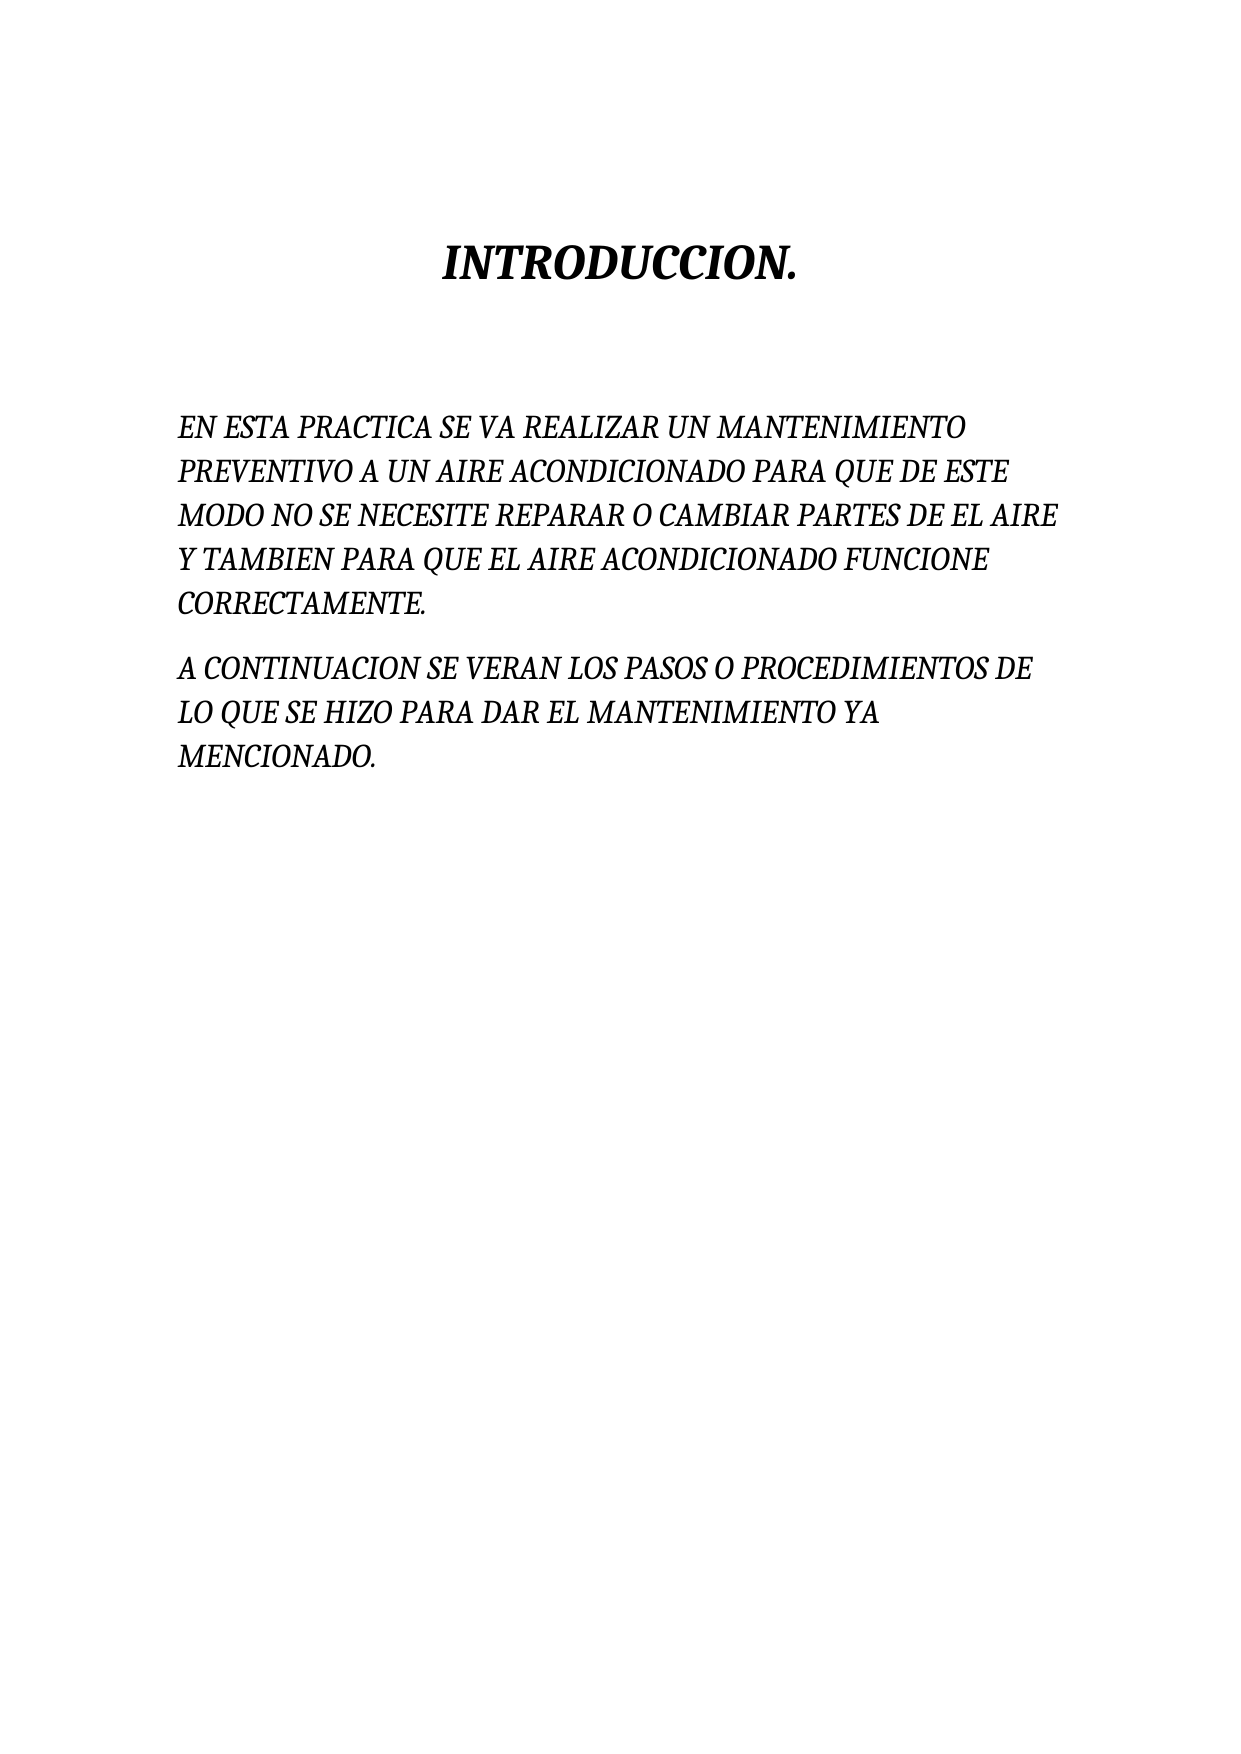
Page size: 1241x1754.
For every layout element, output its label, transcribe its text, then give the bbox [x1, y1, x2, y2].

text INTRODUCCION. [177, 234, 1063, 292]
text EN ESTA PRACTICA SE VA REALIZAR UN MANTENIMIENTO PREVENTIVO A UN AIRE ACONDICIONADO PARA QUE DE ESTE MODO NO SE NECESITE REPARAR O CAMBIAR PARTES DE EL AIRE Y TAMBIEN PARA QUE EL AIRE ACONDICIONADO FUNCIONE CORRECTAMENTE. [177, 408, 1063, 623]
text A CONTINUACION SE VERAN LOS PASOS O PROCEDIMIENTOS DE LO QUE SE HIZO PARA DAR EL MANTENIMIENTO YA MENCIONADO. [177, 649, 1063, 776]
